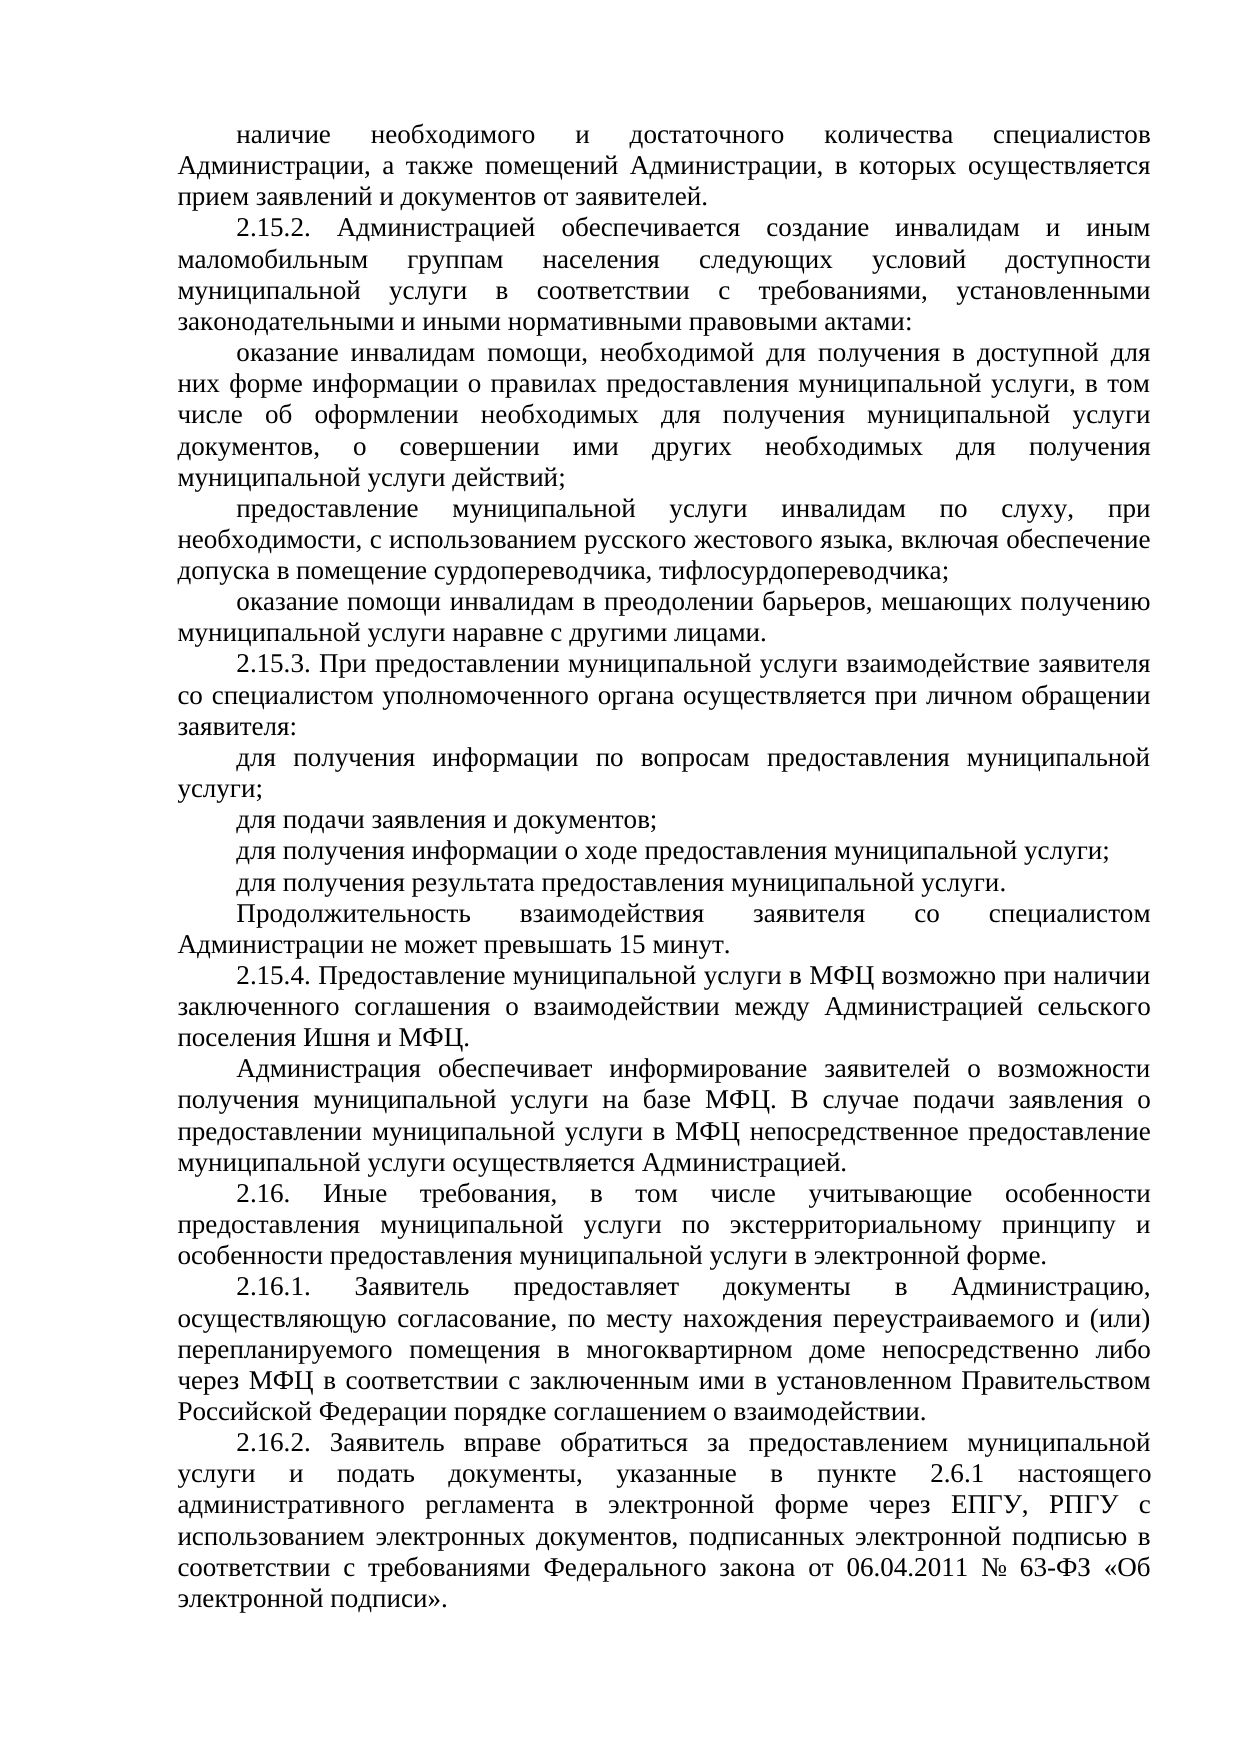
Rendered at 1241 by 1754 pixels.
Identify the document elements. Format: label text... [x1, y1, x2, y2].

text 2.15.4. Предоставление муниципальной услуги в МФЦ возможно при наличии заключенного соглашения о взаимодействии между Администрацией сельского поселения Ишня и МФЦ. [177, 959, 1152, 1052]
text 2.15.2. Администрацией обеспечивается создание инвалидам и иным маломобильным группам населения следующих условий доступности муниципальной услуги в соответствии с требованиями, установленными законодательными и иными нормативными правовыми актами: [177, 212, 1152, 336]
text для получения результата предоставления муниципальной услуги. [177, 866, 1152, 897]
text 2.15.3. При предоставлении муниципальной услуги взаимодействие заявителя со специалистом уполномоченного органа осуществляется при личном обращении заявителя: [177, 648, 1152, 741]
text предоставление муниципальной услуги инвалидам по слуху, при необходимости, с использованием русского жестового языка, включая обеспечение допуска в помещение сурдопереводчика, тифлосурдопереводчика; [177, 492, 1152, 585]
text 2.16.1. Заявитель предоставляет документы в Администрацию, осуществляющую согласование, по месту нахождения переустраиваемого и (или) перепланируемого помещения в многоквартирном доме непосредственно либо через МФЦ в соответствии с заключенным ими в установленном Правительством Российской Федерации порядке соглашением о взаимодействии. [177, 1271, 1152, 1426]
text для получения информации по вопросам предоставления муниципальной услуги; [177, 741, 1152, 803]
text 2.16. Иные требования, в том числе учитывающие особенности предоставления муниципальной услуги по экстерриториальному принципу и особенности предоставления муниципальной услуги в электронной форме. [177, 1177, 1152, 1271]
text 2.16.2. Заявитель вправе обратиться за предоставлением муниципальной услуги и подать документы, указанные в пункте 2.6.1 настоящего административного регламента в электронной форме через ЕПГУ, РПГУ с использованием электронных документов, подписанных электронной подписью в соответствии с требованиями Федерального закона от 06.04.2011 № 63-ФЗ «Об электронной подписи». [177, 1426, 1152, 1613]
text для получения информации о ходе предоставления муниципальной услуги; [177, 834, 1152, 866]
text наличие необходимого и достаточного количества специалистов Администрации, а также помещений Администрации, в которых осуществляется прием заявлений и документов от заявителей. [177, 118, 1152, 212]
text оказание инвалидам помощи, необходимой для получения в доступной для них форме информации о правилах предоставления муниципальной услуги, в том числе об оформлении необходимых для получения муниципальной услуги документов, о совершении ими других необходимых для получения муниципальной услуги действий; [177, 336, 1152, 492]
text для подачи заявления и документов; [177, 803, 1152, 834]
text Продолжительность взаимодействия заявителя со специалистом Администрации не может превышать 15 минут. [177, 897, 1152, 959]
text Администрация обеспечивает информирование заявителей о возможности получения муниципальной услуги на базе МФЦ. В случае подачи заявления о предоставлении муниципальной услуги в МФЦ непосредственное предоставление муниципальной услуги осуществляется Администрацией. [177, 1052, 1152, 1177]
text оказание помощи инвалидам в преодолении барьеров, мешающих получению муниципальной услуги наравне с другими лицами. [177, 585, 1152, 648]
